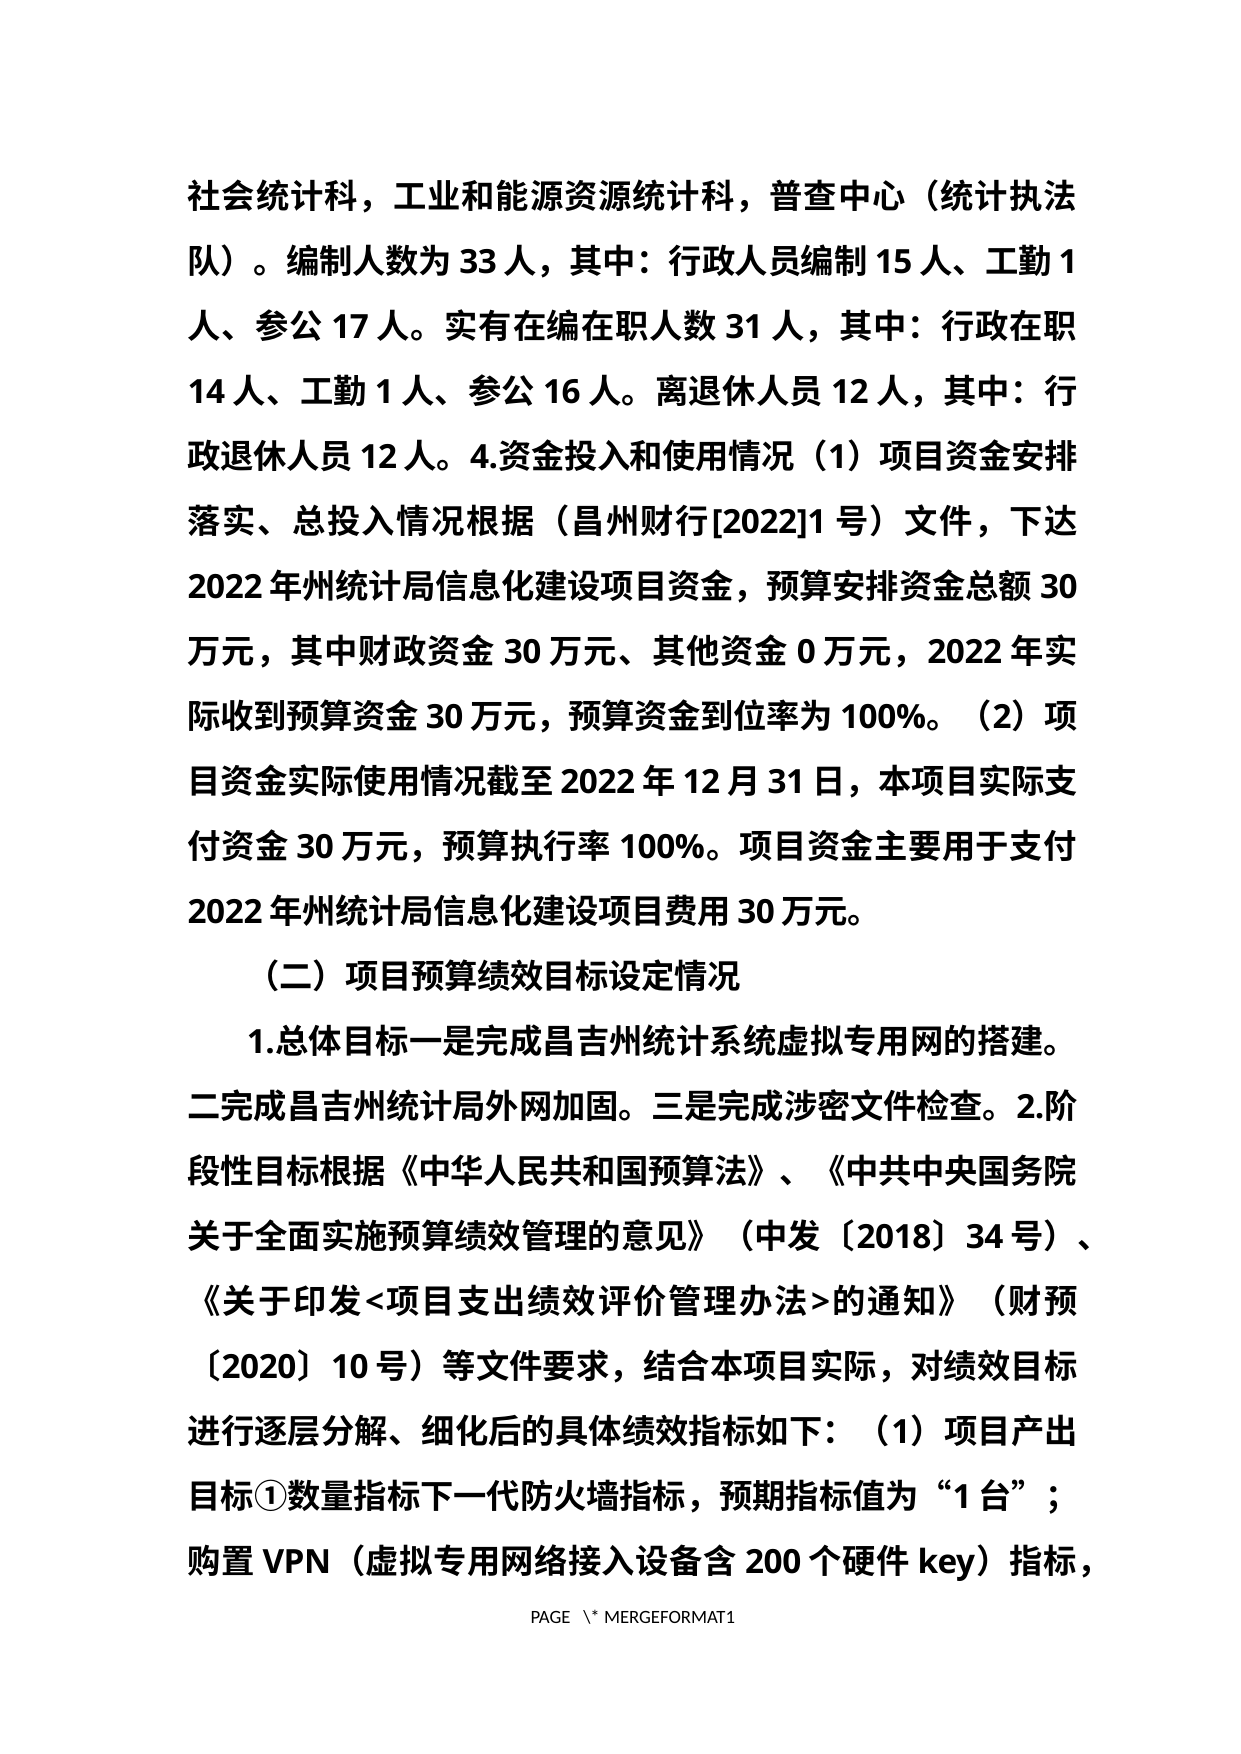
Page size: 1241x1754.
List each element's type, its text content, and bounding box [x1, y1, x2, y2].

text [187, 1007, 1078, 1592]
text （二）项目预算绩效目标设定情况 [187, 942, 1078, 1007]
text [187, 162, 1078, 942]
